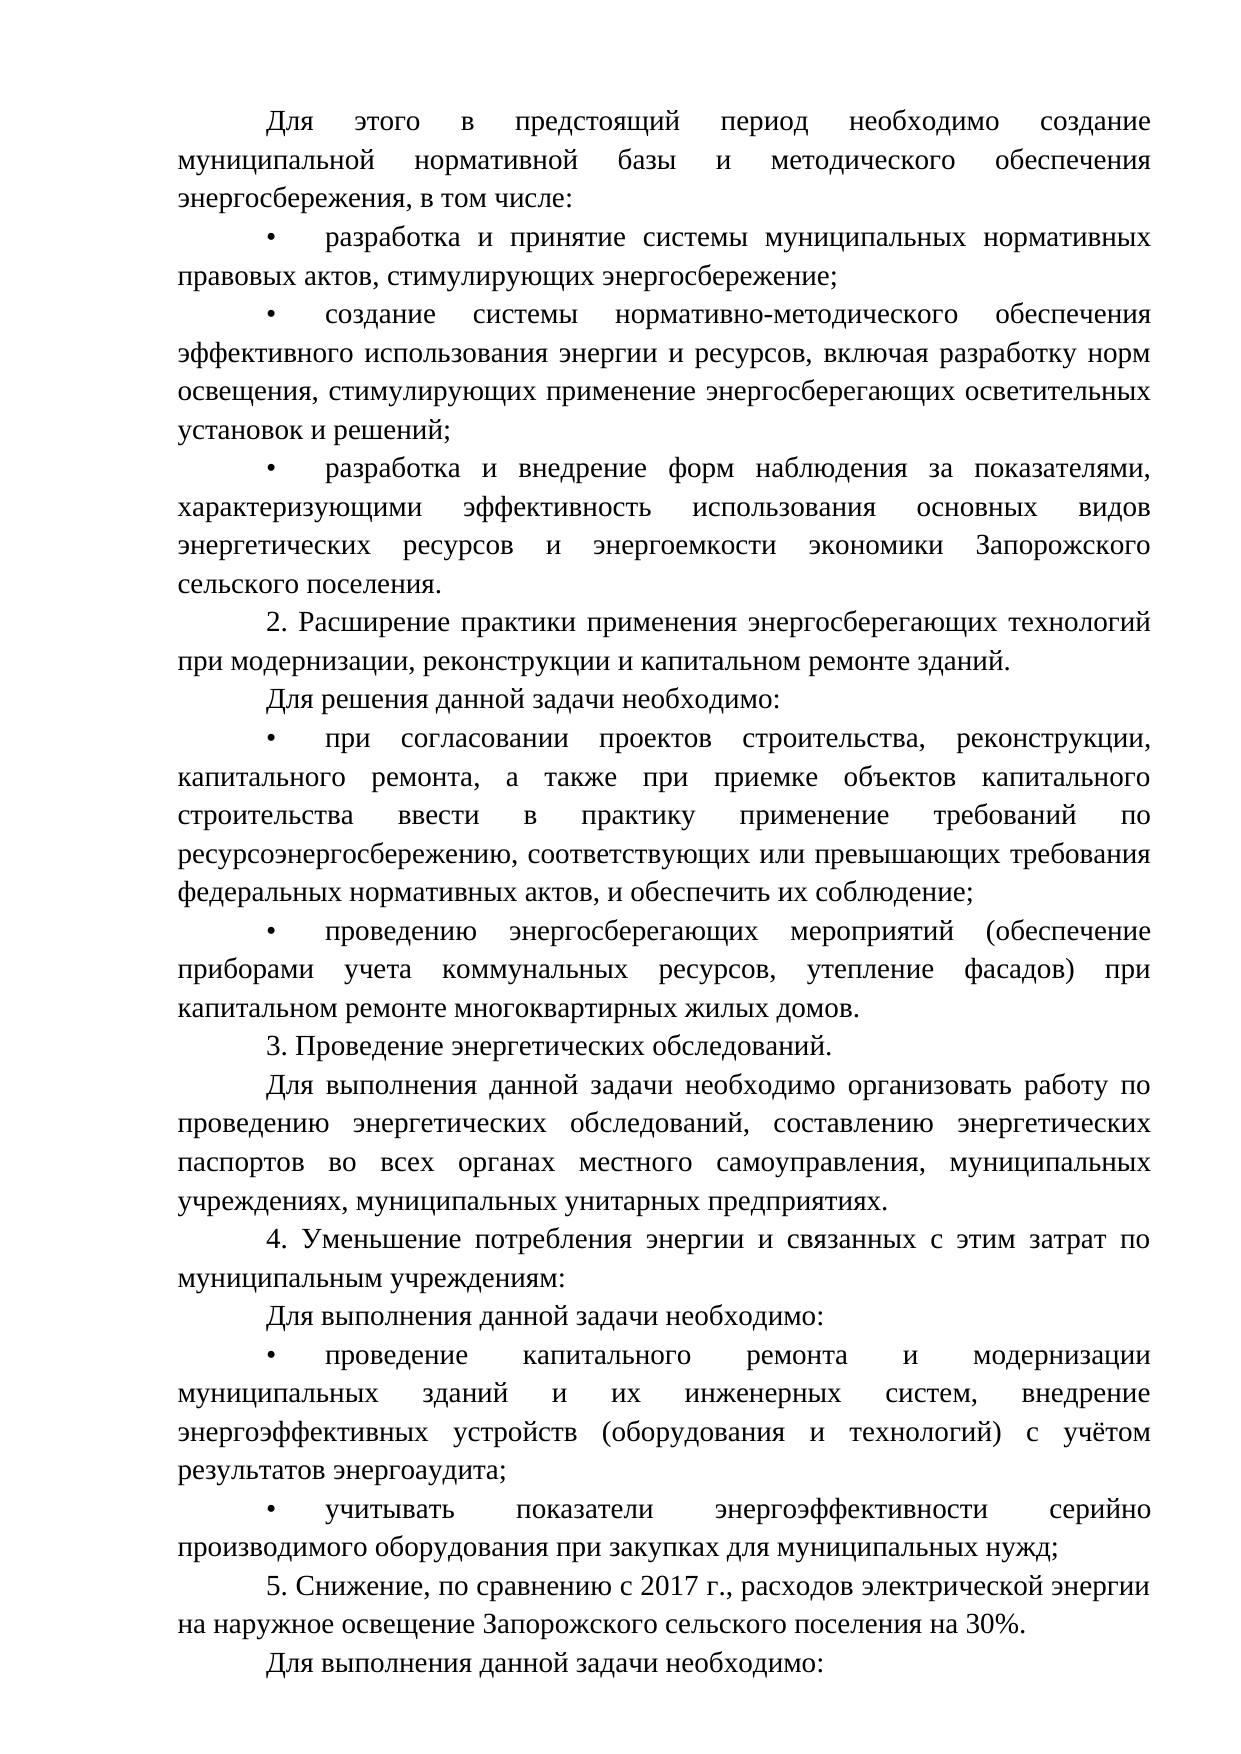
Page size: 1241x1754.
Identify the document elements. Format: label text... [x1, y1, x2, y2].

text • учитывать показатели энергоэффективности серийно производимого оборудования при закупках для муниципальных нужд; [177, 1491, 1152, 1563]
text Для этого в предстоящий период необходимо создание муниципальной нормативной базы и методического обеспечения энергосбережения, в том числе: [177, 103, 1152, 214]
text • разработка и принятие системы муниципальных нормативных правовых актов, стимулирующих энергосбережение; [177, 219, 1152, 291]
text 2. Расширение практики применения энергосберегающих технологий при модернизации, реконструкции и капитальном ремонте зданий. [177, 604, 1152, 677]
text • проведению энергосберегающих мероприятий (обеспечение приборами учета коммунальных ресурсов, утепление фасадов) при капитальном ремонте многоквартирных жилых домов. [177, 913, 1152, 1023]
text Для решения данной задачи необходимо: [177, 682, 1152, 715]
text Для выполнения данной задачи необходимо организовать работу по проведению энергетических обследований, составлению энергетических паспортов во всех органах местного самоуправления, муниципальных учреждениях, муниципальных унитарных предприятиях. [177, 1067, 1152, 1216]
text • создание системы нормативно-методического обеспечения эффективного использования энергии и ресурсов, включая разработку норм освещения, стимулирующих применение энергосберегающих осветительных установок и решений; [177, 296, 1152, 445]
text • при согласовании проектов строительства, реконструкции, капитального ремонта, а также при приемке объектов капитального строительства ввести в практику применение требований по ресурсоэнергосбережению, соответствующих или превышающих требования федеральных нормативных актов, и обеспечить их соблюдение; [177, 720, 1152, 908]
text • разработка и внедрение форм наблюдения за показателями, характеризующими эффективность использования основных видов энергетических ресурсов и энергоемкости экономики Запорожского сельского поселения. [177, 450, 1152, 599]
text 3. Проведение энергетических обследований. [177, 1028, 1152, 1062]
text Для выполнения данной задачи необходимо: [177, 1645, 1152, 1679]
text Для выполнения данной задачи необходимо: [177, 1298, 1152, 1332]
text 5. Снижение, по сравнению с 2017 г., расходов электрической энергии на наружное освещение Запорожского сельского поселения на 30%. [177, 1568, 1152, 1640]
text 4. Уменьшение потребления энергии и связанных с этим затрат по муниципальным учреждениям: [177, 1221, 1152, 1293]
text • проведение капитального ремонта и модернизации муниципальных зданий и их инженерных систем, внедрение энергоэффективных устройств (оборудования и технологий) с учётом результатов энергоаудита; [177, 1337, 1152, 1486]
